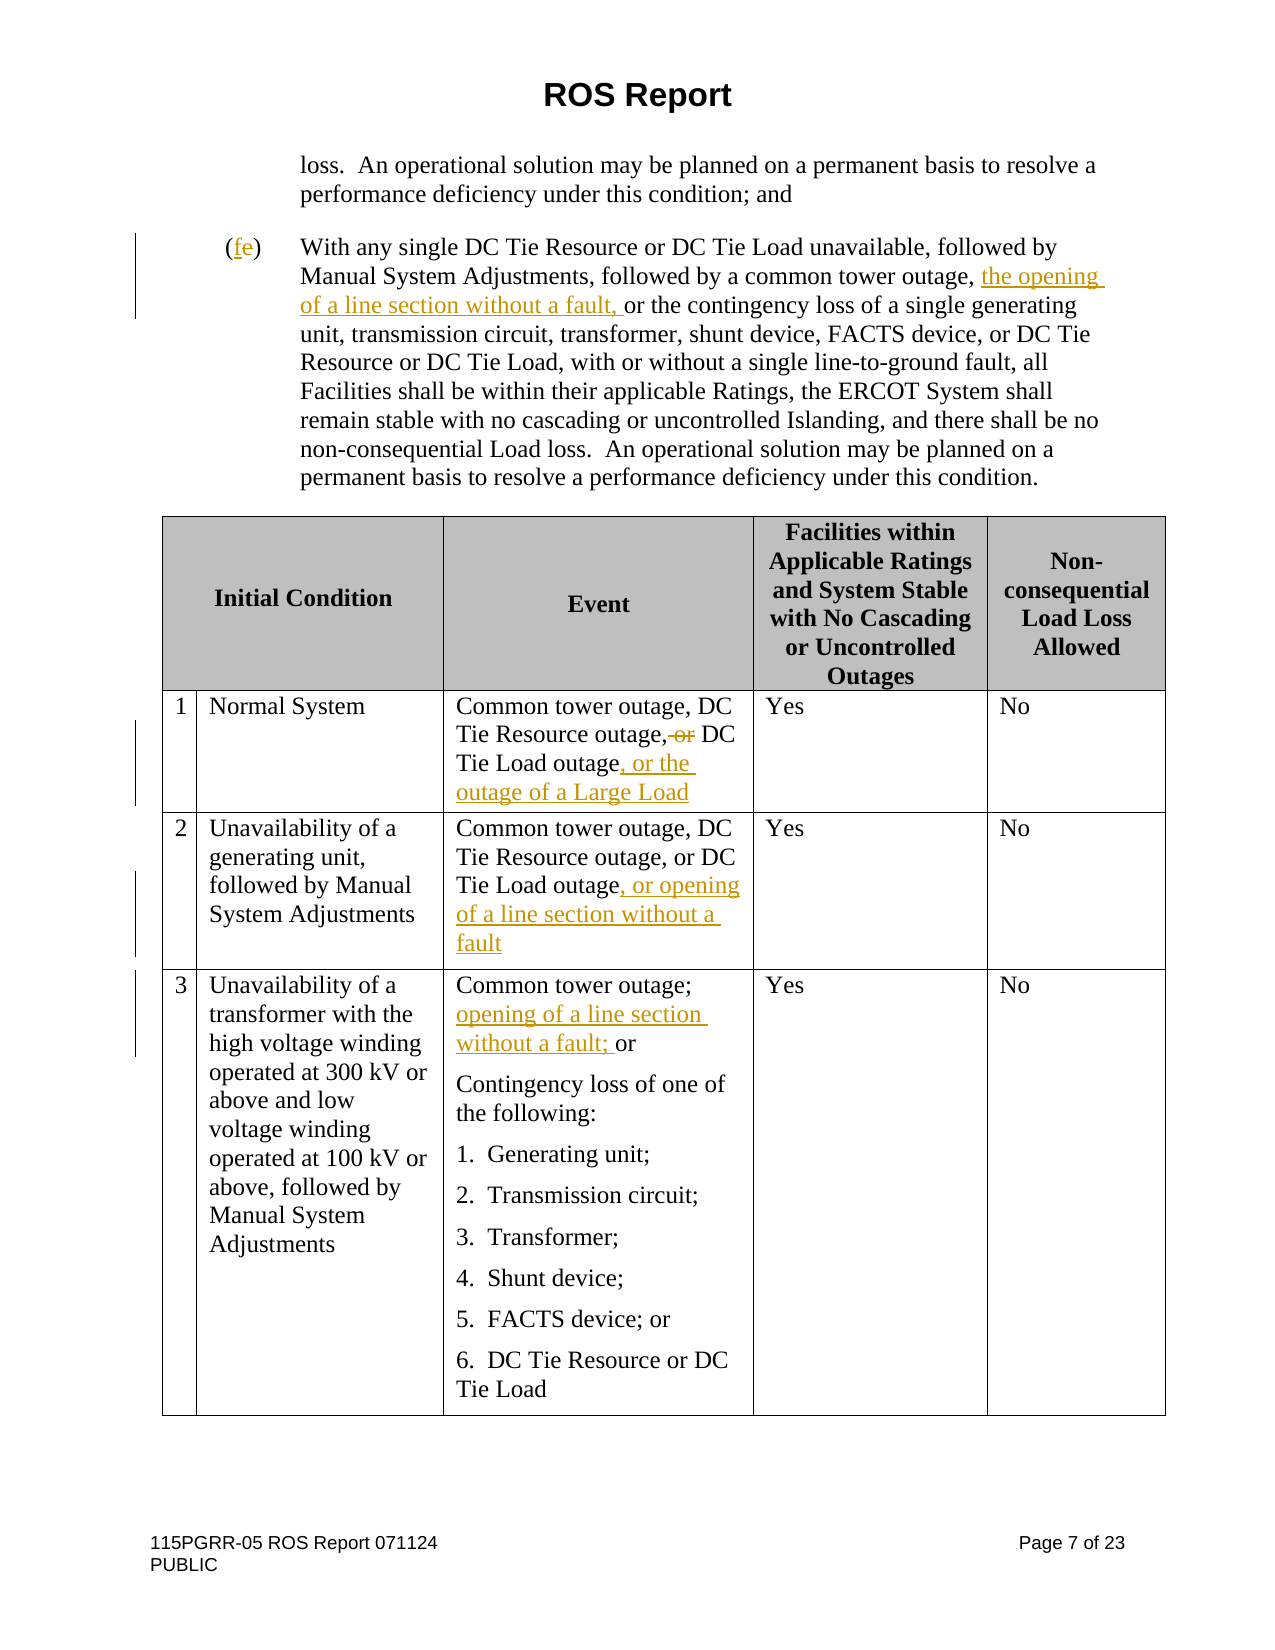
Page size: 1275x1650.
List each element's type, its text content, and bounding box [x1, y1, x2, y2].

table_cell 3 [163, 970, 196, 1415]
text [225, 150, 1125, 207]
table_cell Common tower outage, DC Tie Resource outage, DC Tie Load outage [444, 691, 753, 812]
table_cell 1 [163, 691, 196, 812]
table_header Facilities within Applicable Ratings and System Stable with No Cascading or Uncontrolled Outages [754, 517, 987, 690]
table_cell Yes [754, 691, 987, 812]
table_cell No [988, 691, 1165, 812]
table_header Initial Condition [163, 517, 443, 690]
table_cell No [988, 970, 1165, 1415]
table_cell 2 [163, 813, 196, 969]
table_cell Common tower outage, DC Tie Resource outage, or DC Tie Load outage [444, 813, 753, 969]
table_cell No [988, 813, 1165, 969]
table_cell Yes [754, 970, 987, 1415]
table_cell Unavailability of a transformer with the high voltage winding operated at 300 kV or above and low voltage winding operated at 100 kV or above, followed by Manual System Adjustments [197, 970, 443, 1415]
table_cell Unavailability of a generating unit, followed by Manual System Adjustments [197, 813, 443, 969]
table_header Event [444, 517, 753, 690]
table_header Non-consequential Load Loss Allowed [988, 517, 1165, 690]
table_cell Normal System [197, 691, 443, 812]
text () With any single DC Tie Resource or DC Tie Load unavailable, followed by Manual System Adjustments, followed by a common tower outage, or the contingency loss of a single generating unit, transmission circuit, transformer, shunt device, FACTS device, or DC Tie Resource or DC Tie Load, with or without a single line-to-ground fault, all Facilities shall be within their applicable Ratings, the ERCOT System shall remain stable with no cascading or uncontrolled Islanding, and there shall be no non-consequential Load loss. An operational solution may be planned on a permanent basis to resolve a performance deficiency under this condition. [225, 232, 1125, 491]
table_cell Yes [754, 813, 987, 969]
